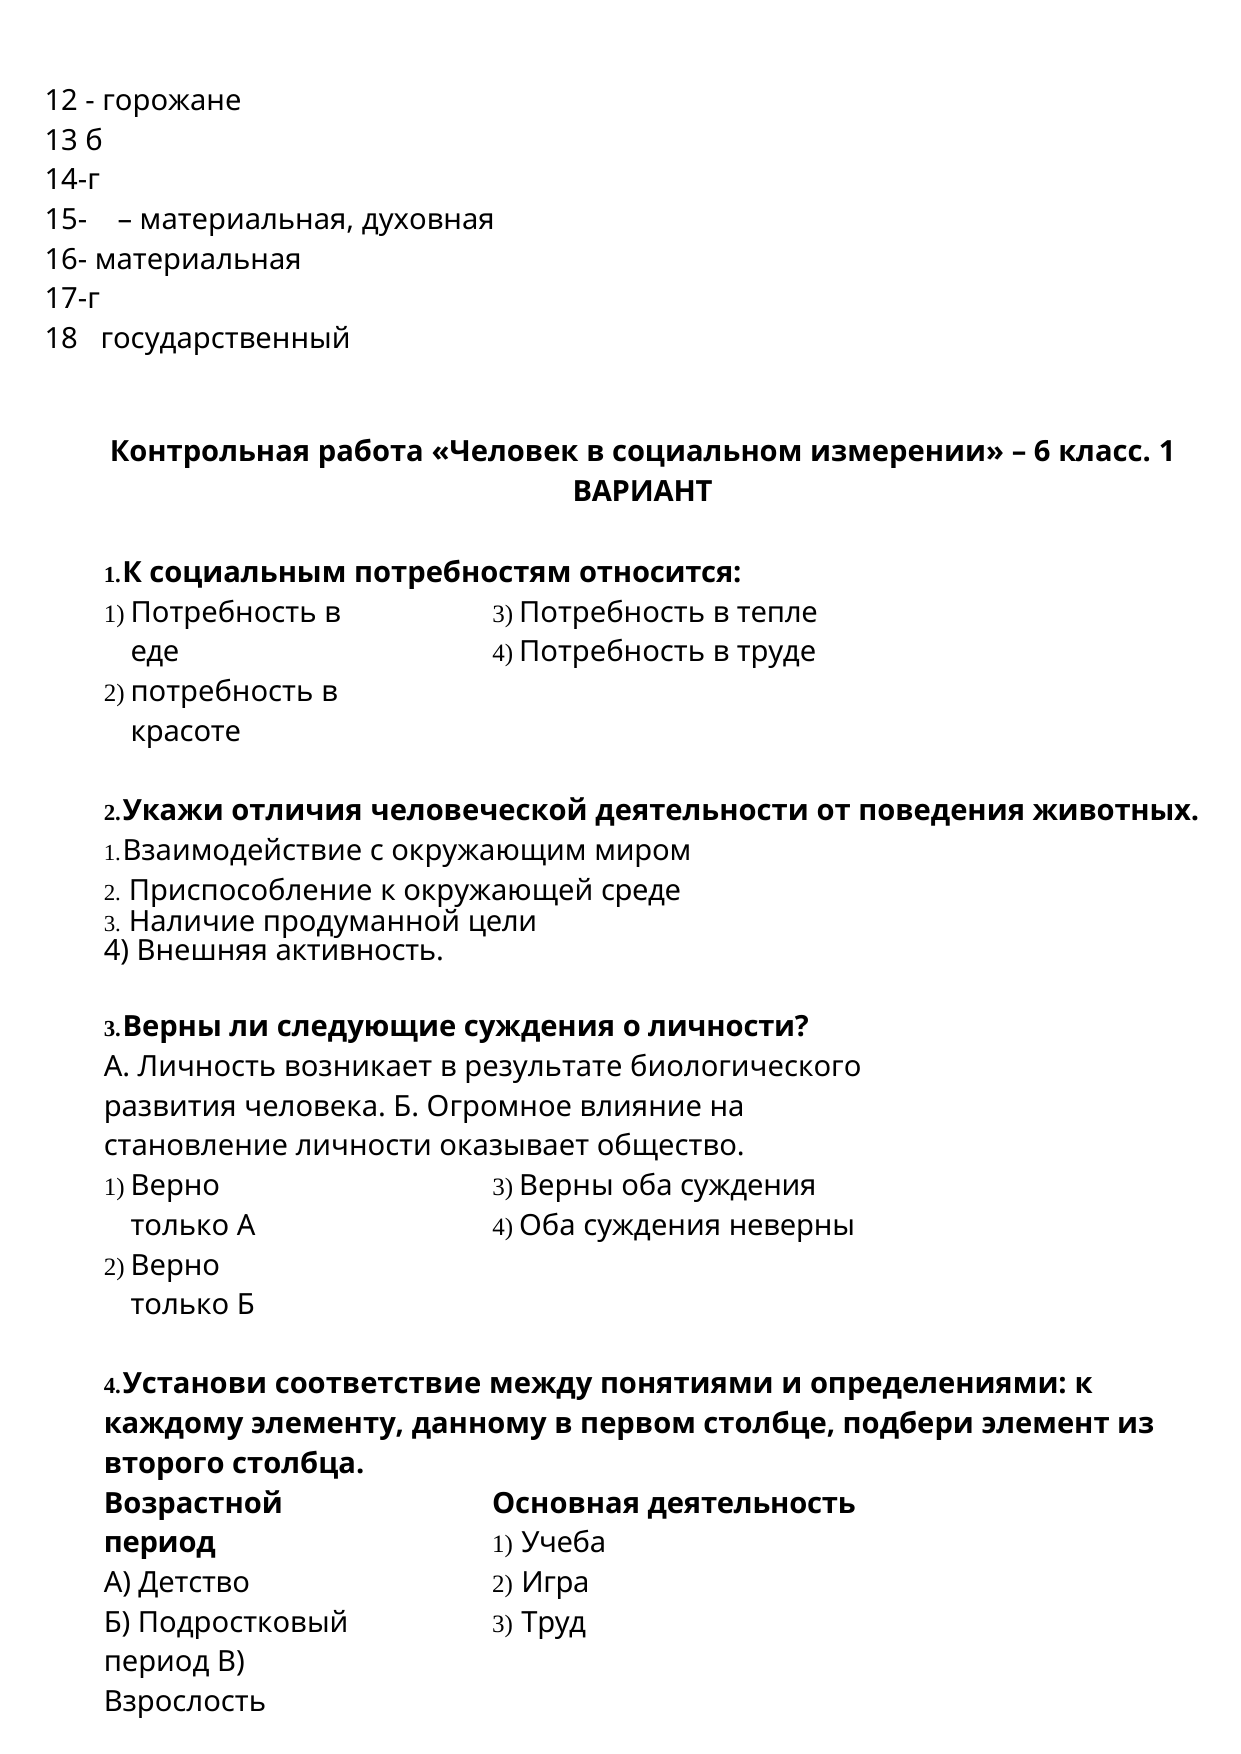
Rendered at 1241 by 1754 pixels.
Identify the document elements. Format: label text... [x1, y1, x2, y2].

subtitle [103, 1363, 1170, 1482]
list К социальным потребностям относится: [103, 551, 1211, 591]
text Возрастной период [103, 1482, 375, 1561]
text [44, 79, 1211, 357]
list потребность в красоте [103, 670, 373, 750]
list Игра [492, 1561, 1211, 1601]
list Приспособление к окружающей среде [103, 869, 1211, 908]
list Труд [492, 1601, 1211, 1641]
subtitle Верны ли следующие суждения о личности? [103, 1006, 1211, 1045]
list Оба суждения неверны [492, 1204, 1211, 1244]
list Учеба [492, 1522, 1211, 1561]
list Верно только Б [103, 1244, 304, 1323]
list Потребность в труде [492, 631, 1211, 670]
text А) Детство [103, 1561, 375, 1601]
list Наличие продуманной цели [103, 908, 1211, 937]
text 4) Внешняя активность. [103, 937, 1211, 966]
list Верно только А [103, 1164, 304, 1244]
subtitle Контрольная работа «Человек в социальном измерении» – 6 класс. 1 ВАРИАНТ [88, 430, 1196, 509]
list Потребность в тепле [492, 591, 1211, 631]
text А. Личность возникает в результате биологического развития человека. Б. Огромное влияние на становление личности оказывает общество. [103, 1045, 877, 1164]
list Взаимодействие с окружающим миром [103, 829, 1211, 869]
subtitle Укажи отличия человеческой деятельности от поведения животных. [103, 789, 1211, 829]
list Верны оба суждения [492, 1164, 1211, 1204]
list Потребность в еде [103, 591, 373, 670]
text Б) Подростковый период В) Взрослость [103, 1601, 375, 1720]
subtitle Основная деятельность [492, 1482, 1211, 1522]
